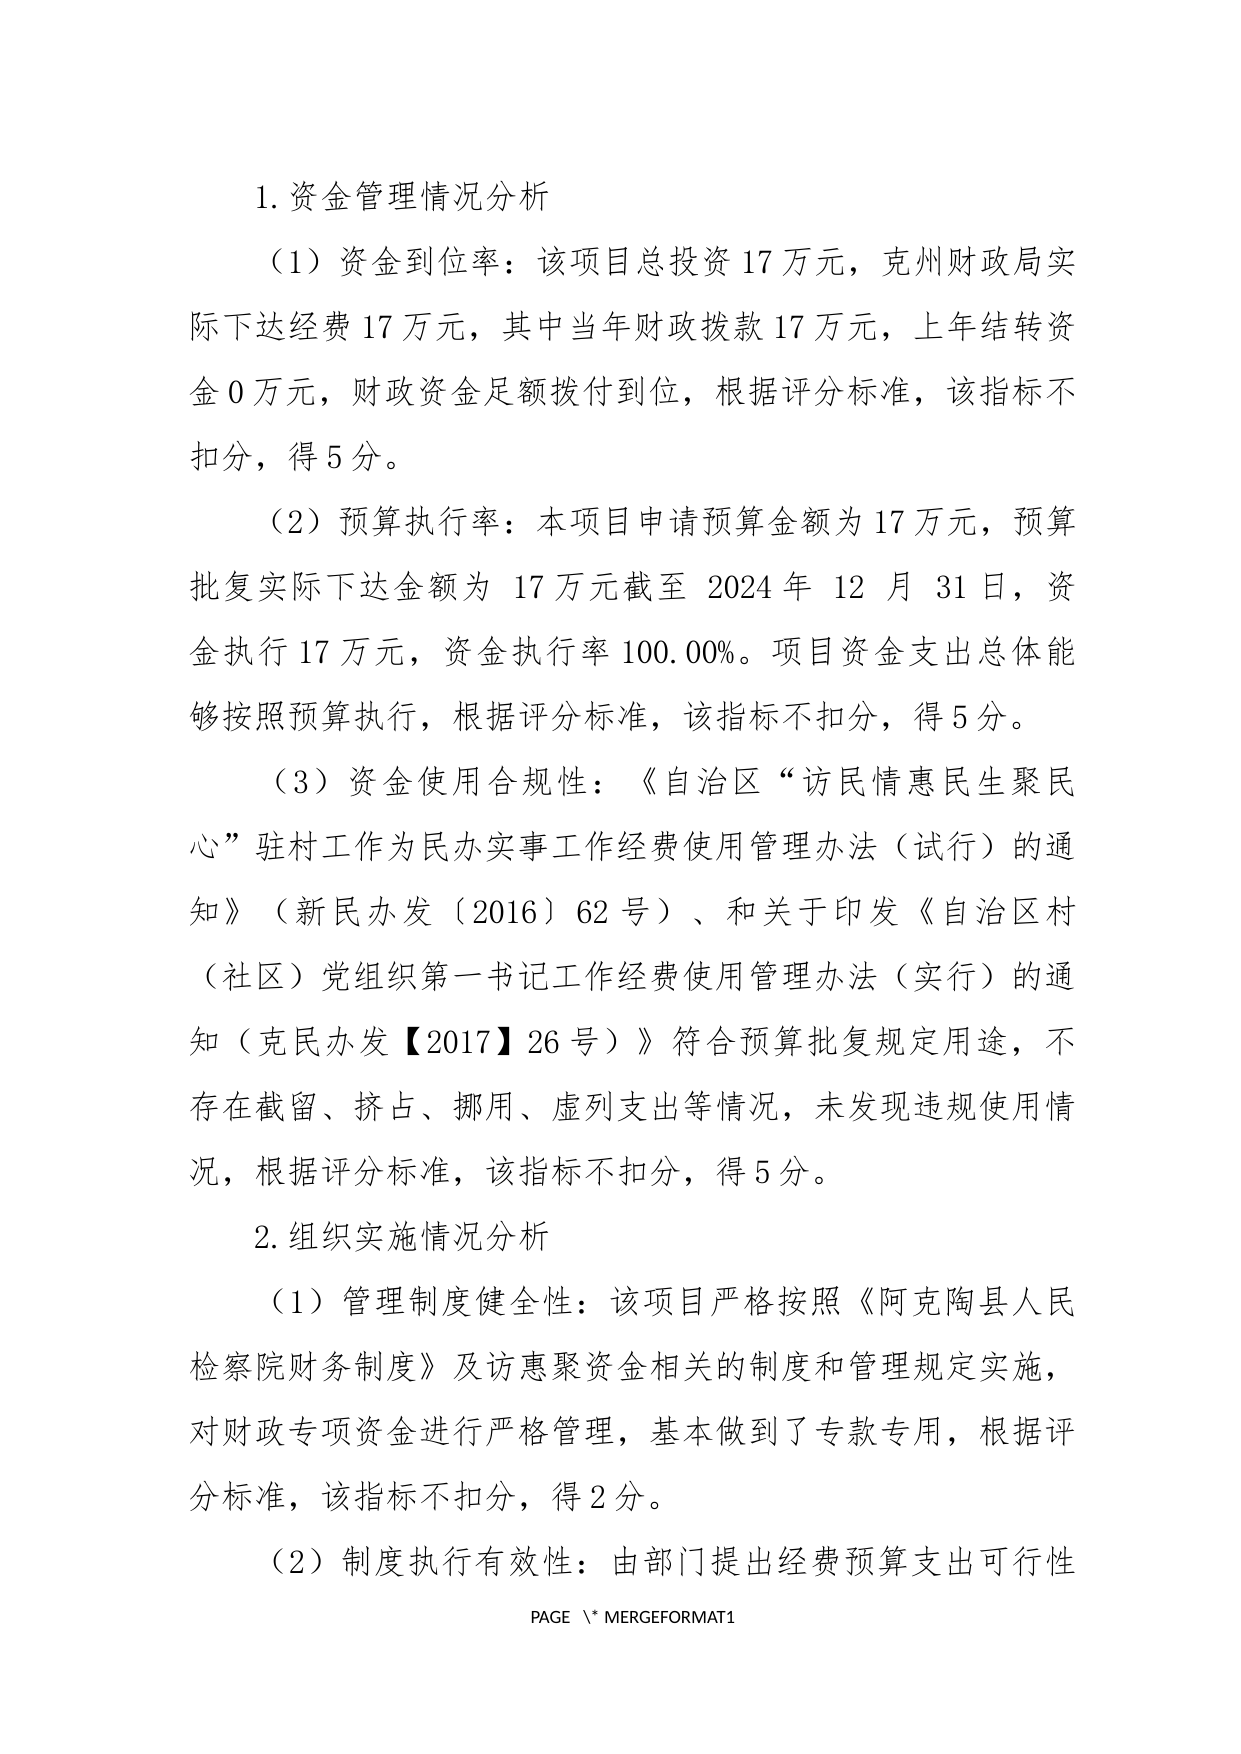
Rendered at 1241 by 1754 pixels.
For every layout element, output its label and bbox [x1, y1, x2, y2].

text [187, 162, 1078, 1592]
